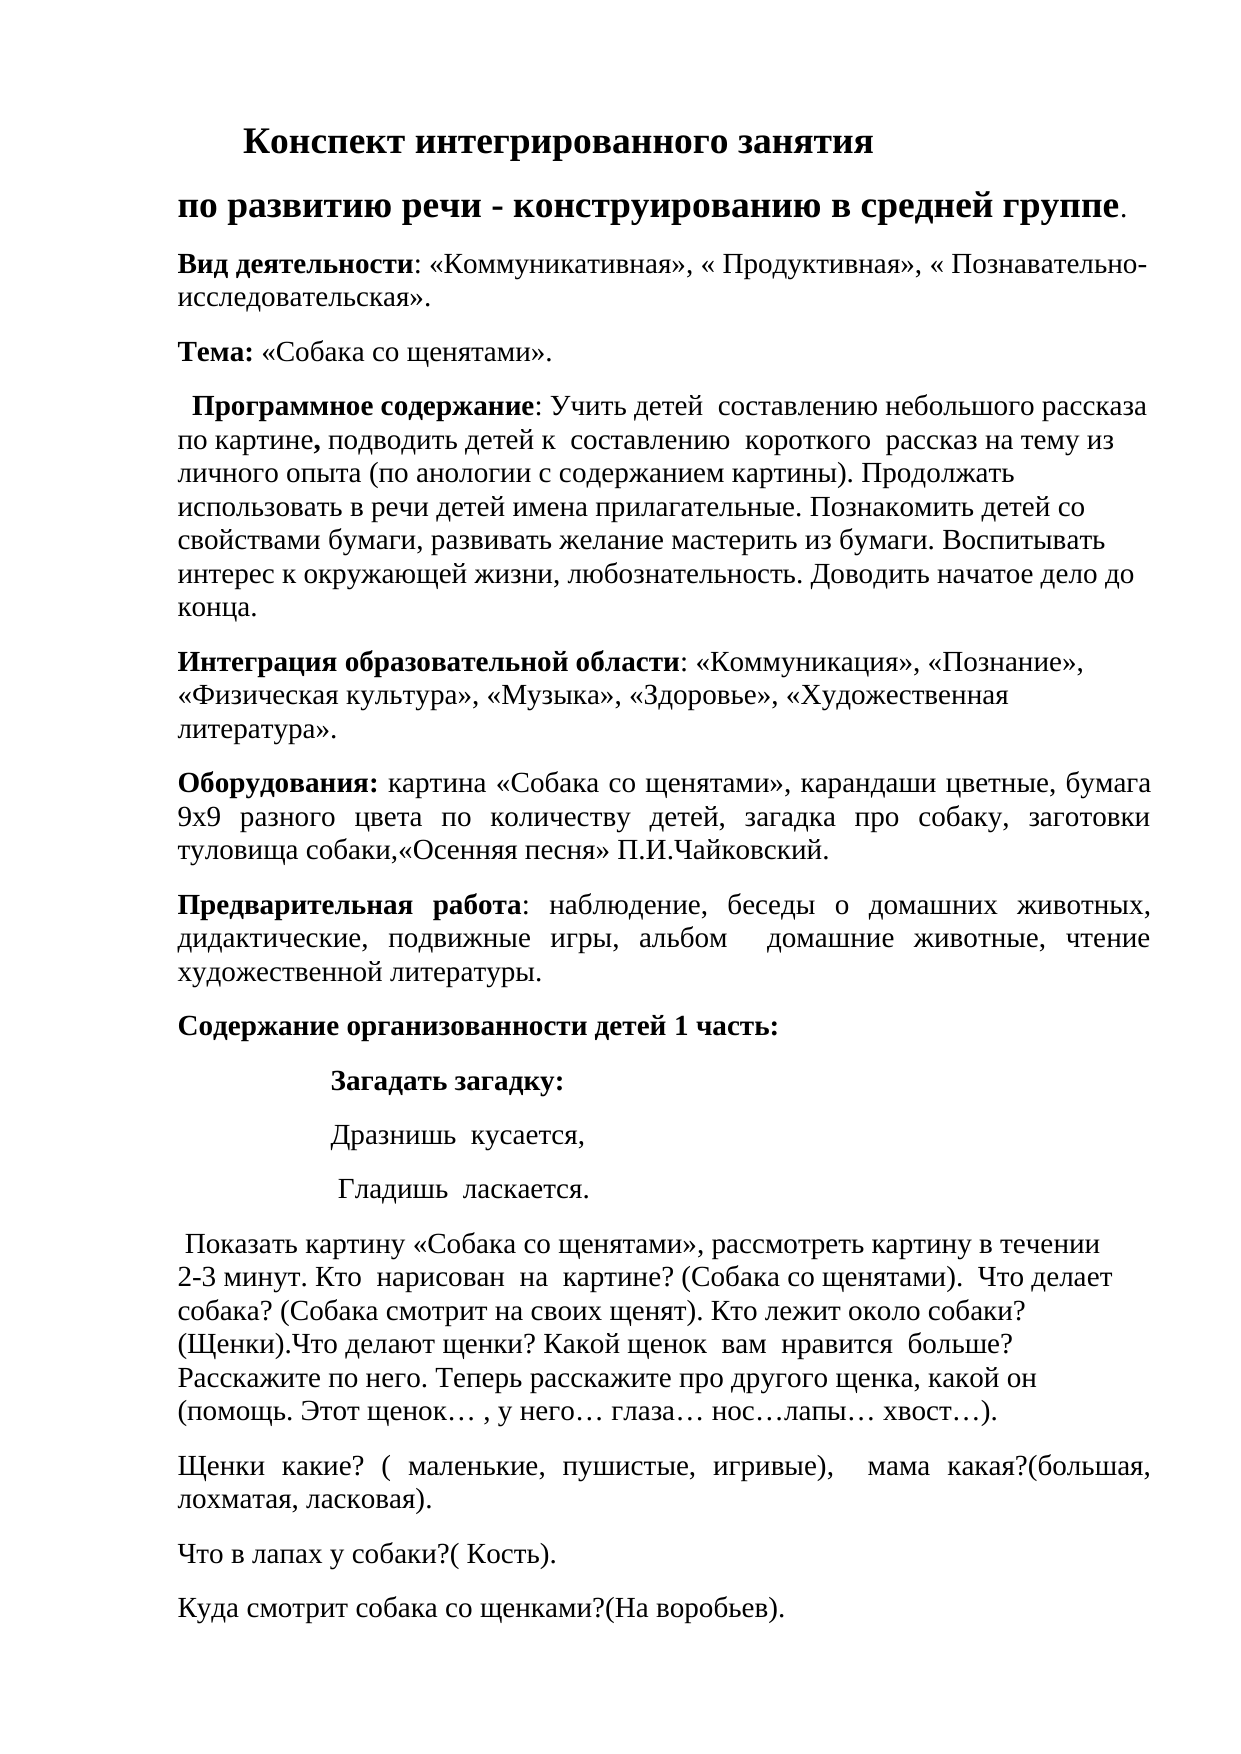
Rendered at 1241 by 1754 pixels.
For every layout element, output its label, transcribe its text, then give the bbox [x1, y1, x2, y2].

text Содержание организованности детей 1 часть: [177, 1008, 1152, 1042]
text Оборудования: картина «Собака со щенятами», карандаши цветные, бумага 9х9 разного цвета по количеству детей, загадка про собаку, заготовки туловища собаки,«Осенняя песня» П.И.Чайковский. [177, 765, 1152, 866]
text Загадать загадку: [177, 1063, 1152, 1096]
text по развитию речи - конструированию в средней группе. [177, 182, 1152, 225]
text Что в лапах у собаки?( Кость). [177, 1536, 1152, 1569]
text Интеграция образовательной области: «Коммуникация», «Познание», «Физическая культура», «Музыка», «Здоровье», «Художественная литература». [177, 644, 1152, 744]
text Конспект интегрированного занятия [177, 118, 1152, 161]
text Гладишь ласкается. [177, 1171, 1152, 1205]
text Куда смотрит собака со щенками?(На воробьев). [177, 1590, 1152, 1624]
text Показать картину «Собака со щенятами», рассмотреть картину в течении 2-3 минут. Кто нарисован на картине? (Собака со щенятами). Что делает собака? (Собака смотрит на своих щенят). Кто лежит около собаки? (Щенки).Что делают щенки? Какой щенок вам нравится больше? Расскажите по него. Теперь расскажите про другого щенка, какой он (помощь. Этот щенок… , у него… глаза… нос…лапы… хвост…). [177, 1226, 1152, 1427]
text Щенки какие? ( маленькие, пушистые, игривые), мама какая?(большая, лохматая, ласковая). [177, 1448, 1152, 1515]
text Дразнишь кусается, [177, 1117, 1152, 1151]
text Вид деятельности: «Коммуникативная», « Продуктивная», « Познавательно- исследовательская». [177, 246, 1152, 313]
text Тема: «Собака со щенятами». [177, 334, 1152, 367]
text Предварительная работа: наблюдение, беседы о домашних животных, дидактические, подвижные игры, альбом домашние животные, чтение художественной литературы. [177, 887, 1152, 987]
text Программное содержание: Учить детей составлению небольшого рассказа по картине, подводить детей к составлению короткого рассказ на тему из личного опыта (по анологии с содержанием картины). Продолжать использовать в речи детей имена прилагательные. Познакомить детей со свойствами бумаги, развивать желание мастерить из бумаги. Воспитывать интерес к окружающей жизни, любознательность. Доводить начатое дело до конца. [177, 388, 1152, 623]
